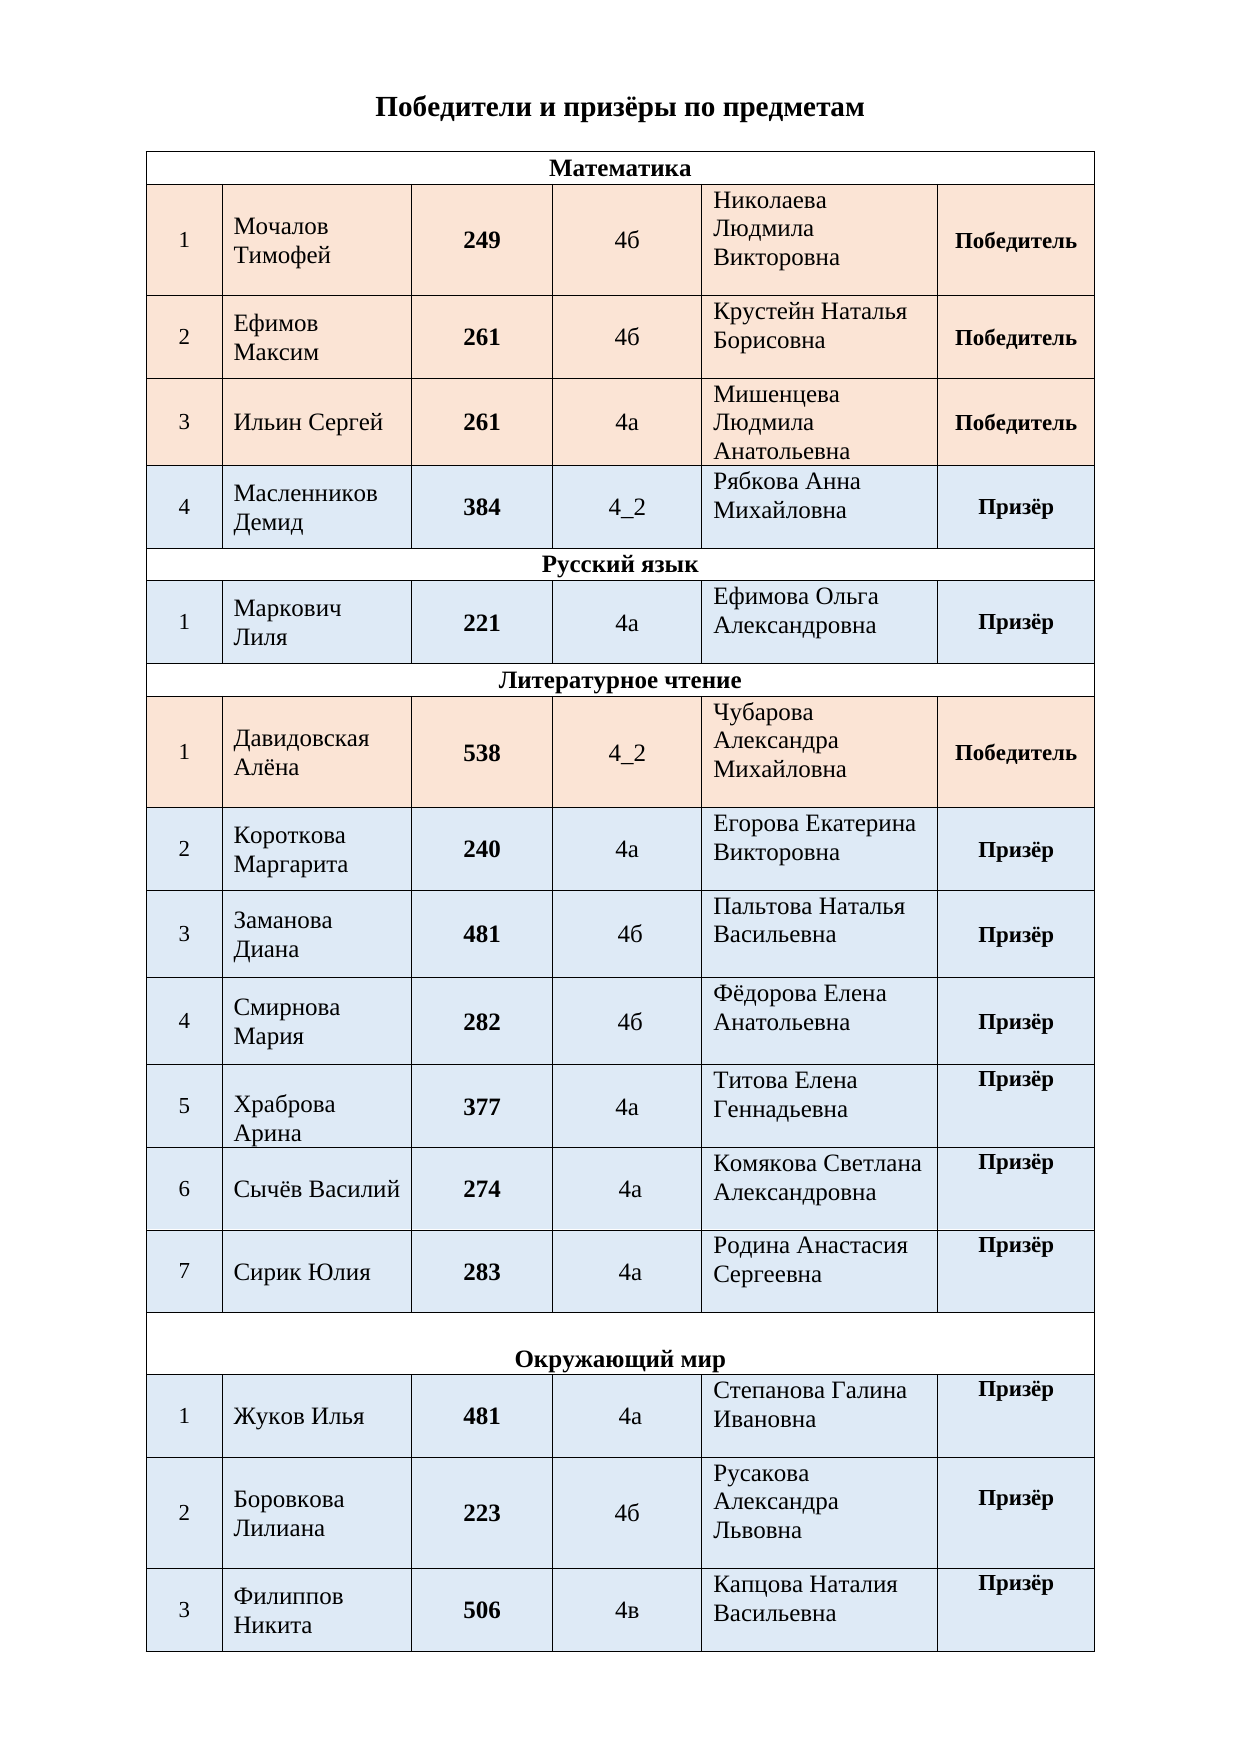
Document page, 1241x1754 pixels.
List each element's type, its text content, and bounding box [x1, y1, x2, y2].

table_cell 4_2 [553, 466, 701, 548]
table_cell 4а [553, 379, 701, 465]
table_cell Победитель [938, 185, 1094, 295]
table_cell 5 [147, 1065, 222, 1147]
table_cell Призёр [938, 891, 1094, 977]
table_cell Призёр [938, 581, 1094, 663]
table_cell 2 [147, 808, 222, 890]
table_cell 283 [412, 1231, 552, 1312]
table_cell Фёдорова Елена Анатольевна [702, 978, 937, 1064]
table_cell Родина Анастасия Сергеевна [702, 1231, 937, 1312]
table_cell 240 [412, 808, 552, 890]
table_cell Ильин Сергей [223, 379, 411, 465]
table_cell 7 [147, 1231, 222, 1312]
table_cell Храброва Арина [223, 1065, 411, 1147]
table_cell Комякова Светлана Александровна [702, 1148, 937, 1229]
table_cell 249 [412, 185, 552, 295]
table_cell Титова Елена Геннадьевна [702, 1065, 937, 1147]
table_cell 1 [147, 1375, 222, 1457]
table_cell 4б [553, 978, 701, 1064]
table_cell 4б [553, 891, 701, 977]
table_cell Ефимов Максим [223, 296, 411, 378]
table_cell Боровкова Лилиана [223, 1458, 411, 1568]
table_cell Победитель [938, 379, 1094, 465]
table_cell 2 [147, 1458, 222, 1568]
table_cell Призёр [938, 1231, 1094, 1312]
table_cell Призёр [938, 1458, 1094, 1568]
table_cell Призёр [938, 1065, 1094, 1147]
table_cell Русский язык [147, 549, 1094, 580]
table_cell 4а [553, 1231, 701, 1312]
table_cell Капцова Наталия Васильевна [702, 1569, 937, 1651]
table_cell 1 [147, 185, 222, 295]
table_cell Короткова Маргарита [223, 808, 411, 890]
table_cell 4б [553, 1458, 701, 1568]
table_cell Пальтова Наталья Васильевна [702, 891, 937, 977]
table_cell 4а [553, 1148, 701, 1229]
table_cell Рябкова Анна Михайловна [702, 466, 937, 548]
table_cell 481 [412, 891, 552, 977]
table_cell Степанова Галина Ивановна [702, 1375, 937, 1457]
table_cell 4а [553, 1375, 701, 1457]
table_cell 4 [147, 466, 222, 548]
table_cell Литературное чтение [147, 664, 1094, 696]
table_cell Давидовская Алёна [223, 697, 411, 807]
table_cell 3 [147, 1569, 222, 1651]
table_cell 261 [412, 379, 552, 465]
table_cell 4_2 [553, 697, 701, 807]
table_cell Призёр [938, 1148, 1094, 1229]
table_cell 6 [147, 1148, 222, 1229]
table_cell Сычёв Василий [223, 1148, 411, 1229]
table_cell Победитель [938, 296, 1094, 378]
table_cell Мишенцева Людмила Анатольевна [702, 379, 937, 465]
table_cell Призёр [938, 1375, 1094, 1457]
table_cell Николаева Людмила Викторовна [702, 185, 937, 295]
text Победители и призёры по предметам [118, 89, 1122, 122]
table_cell 223 [412, 1458, 552, 1568]
table_cell 3 [147, 379, 222, 465]
table_cell Филиппов Никита [223, 1569, 411, 1651]
table_cell Масленников Демид [223, 466, 411, 548]
table_cell 1 [147, 697, 222, 807]
table_cell Русакова Александра Львовна [702, 1458, 937, 1568]
table_header Математика [147, 152, 1094, 184]
table_cell Смирнова Мария [223, 978, 411, 1064]
table_cell Призёр [938, 808, 1094, 890]
table_cell Жуков Илья [223, 1375, 411, 1457]
table_cell 4б [553, 185, 701, 295]
table_cell 4а [553, 808, 701, 890]
table_cell 4а [553, 1065, 701, 1147]
table_cell 481 [412, 1375, 552, 1457]
table_cell 377 [412, 1065, 552, 1147]
table_cell 4а [553, 581, 701, 663]
table_cell Маркович Лиля [223, 581, 411, 663]
table_cell Призёр [938, 1569, 1094, 1651]
table_cell Победитель [938, 697, 1094, 807]
table_cell Егорова Екатерина Викторовна [702, 808, 937, 890]
table_cell 506 [412, 1569, 552, 1651]
table_cell 384 [412, 466, 552, 548]
table_cell 1 [147, 581, 222, 663]
table_cell Призёр [938, 978, 1094, 1064]
table_cell 2 [147, 296, 222, 378]
table_cell Чубарова Александра Михайловна [702, 697, 937, 807]
table_cell 4в [553, 1569, 701, 1651]
table_cell Ефимова Ольга Александровна [702, 581, 937, 663]
table_cell Мочалов Тимофей [223, 185, 411, 295]
table_cell 3 [147, 891, 222, 977]
table_cell 4б [553, 296, 701, 378]
table_cell 274 [412, 1148, 552, 1229]
table_cell Крустейн Наталья Борисовна [702, 296, 937, 378]
table_cell Окружающий мир [147, 1313, 1094, 1374]
table_cell 282 [412, 978, 552, 1064]
table_cell 4 [147, 978, 222, 1064]
table_cell Сирик Юлия [223, 1231, 411, 1312]
table_cell 221 [412, 581, 552, 663]
table_cell 538 [412, 697, 552, 807]
table_cell Заманова Диана [223, 891, 411, 977]
table_cell 261 [412, 296, 552, 378]
table_cell Призёр [938, 466, 1094, 548]
